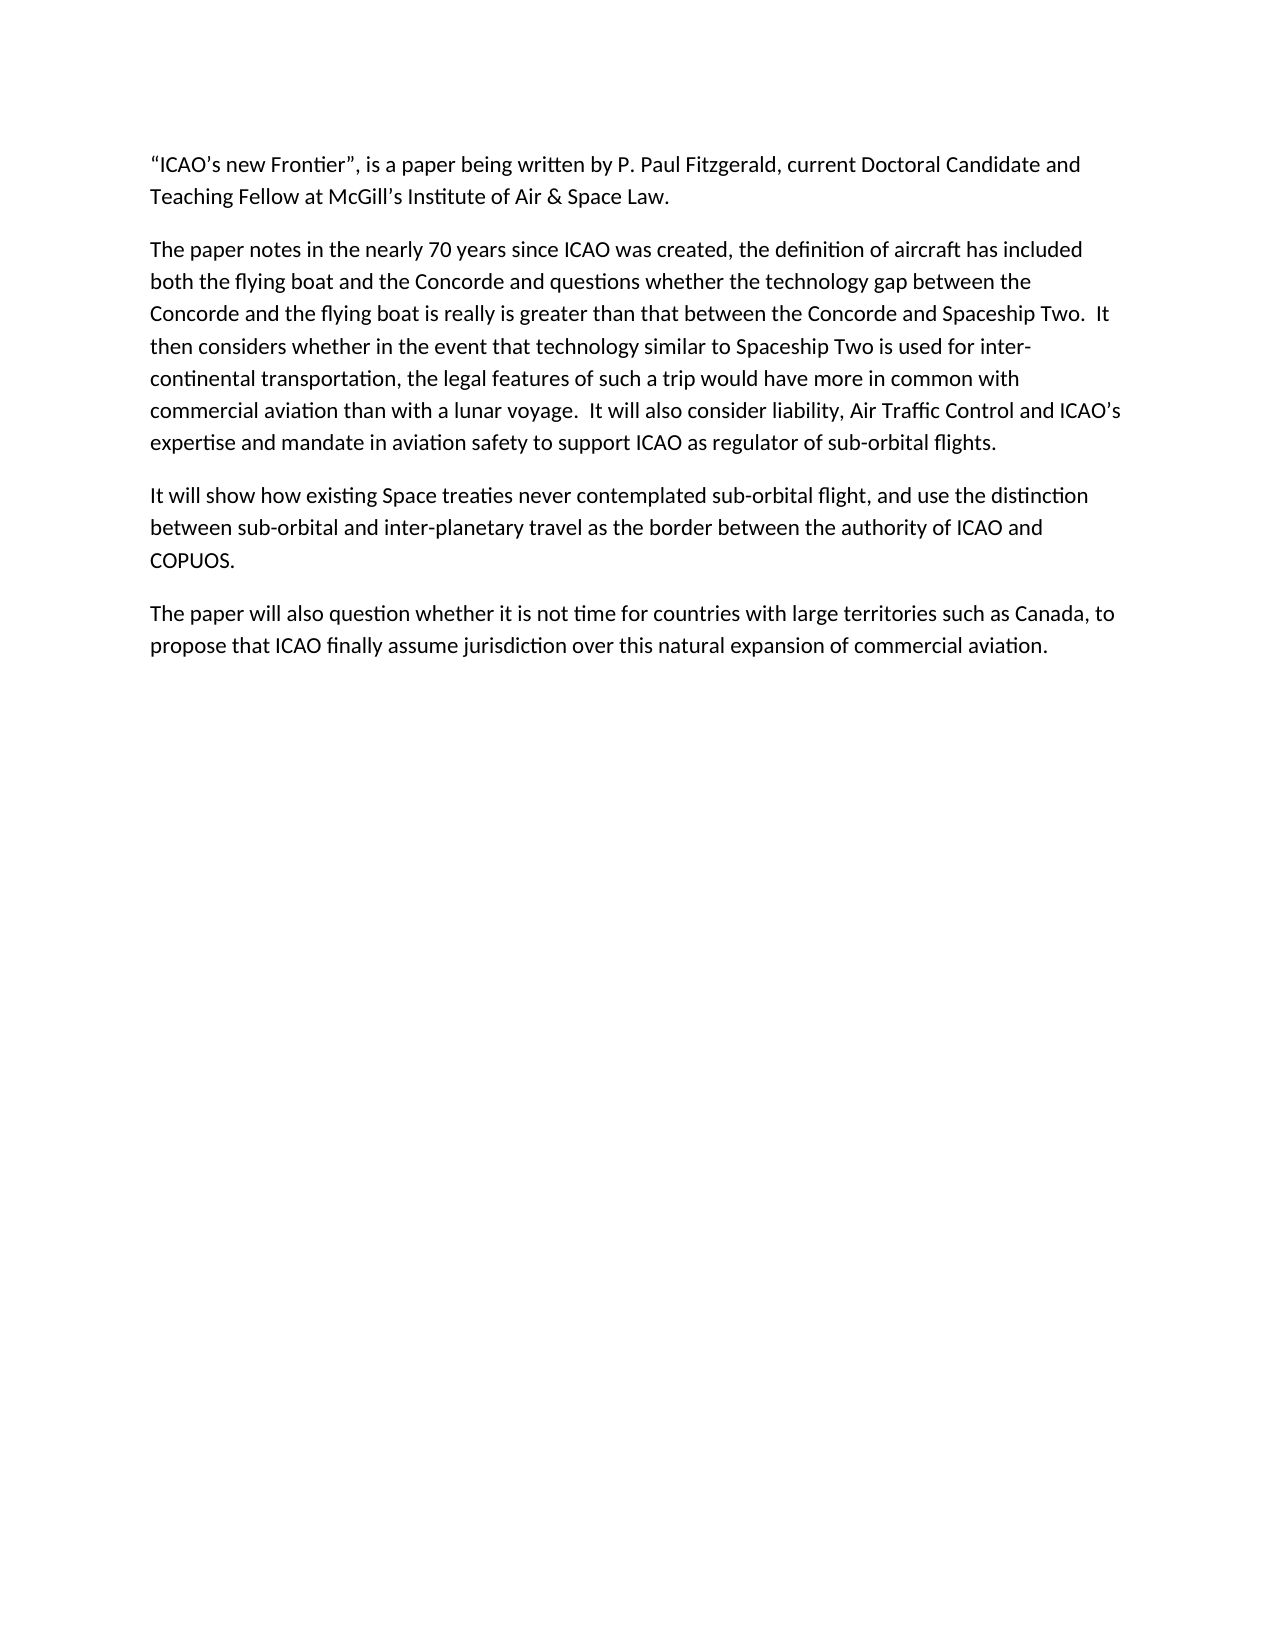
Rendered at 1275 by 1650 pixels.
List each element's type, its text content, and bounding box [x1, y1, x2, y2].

text “ICAO’s new Frontier”, is a paper being written by P. Paul Fitzgerald, current Doctoral Candidate and Teaching Fellow at McGill’s Institute of Air & Space Law. [150, 150, 1125, 210]
text The paper will also question whether it is not time for countries with large territories such as Canada, to propose that ICAO finally assume jurisdiction over this natural expansion of commercial aviation. [150, 599, 1125, 659]
text The paper notes in the nearly 70 years since ICAO was created, the definition of aircraft has included both the flying boat and the Concorde and questions whether the technology gap between the Concorde and the flying boat is really is greater than that between the Concorde and Spaceship Two. It then considers whether in the event that technology similar to Spaceship Two is used for inter-continental transportation, the legal features of such a trip would have more in common with commercial aviation than with a lunar voyage. It will also consider liability, Air Traffic Control and ICAO’s expertise and mandate in aviation safety to support ICAO as regulator of sub-orbital flights. [150, 235, 1125, 456]
text It will show how existing Space treaties never contemplated sub-orbital flight, and use the distinction between sub-orbital and inter-planetary travel as the border between the authority of ICAO and COPUOS. [150, 481, 1125, 574]
